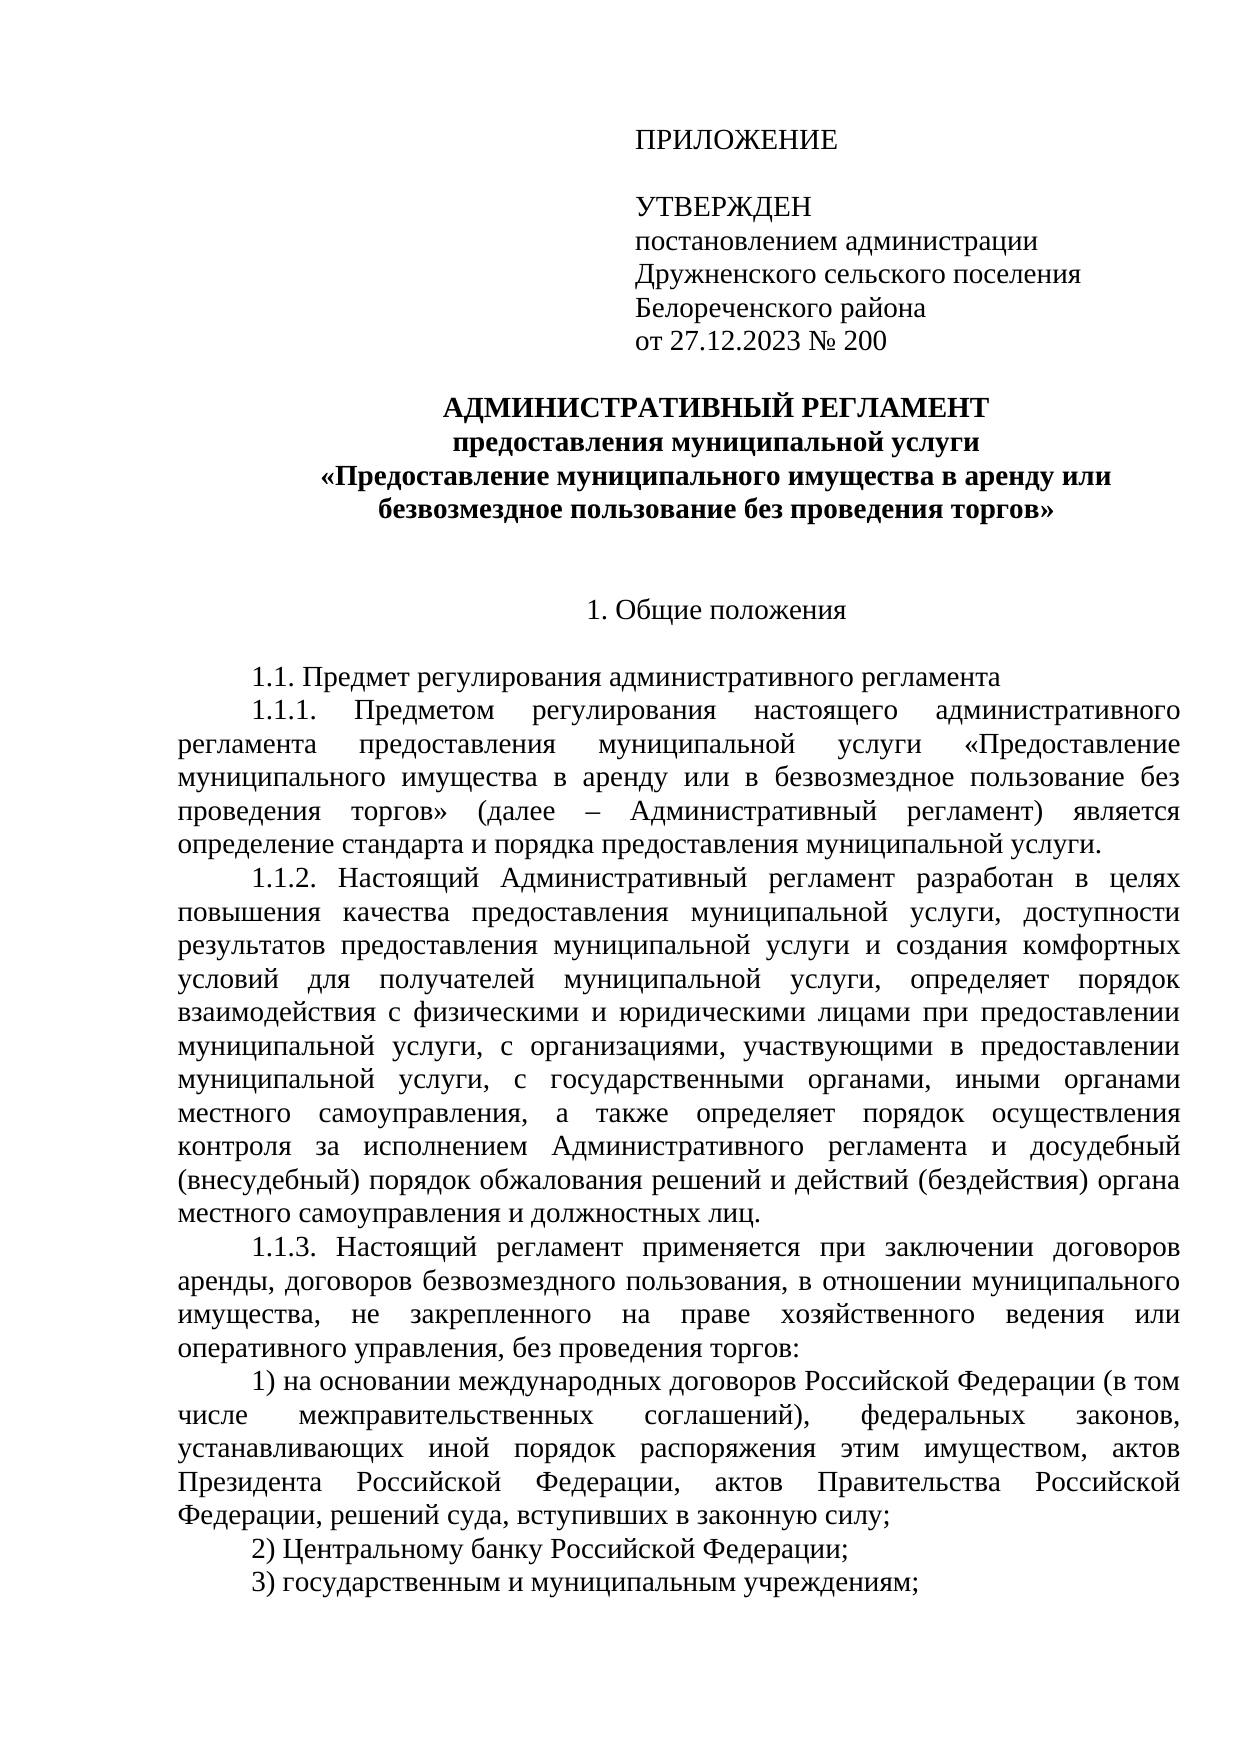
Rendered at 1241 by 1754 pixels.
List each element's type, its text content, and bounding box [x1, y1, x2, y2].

text предоставления муниципальной услуги [177, 424, 1181, 458]
text безвозмездное пользование без проведения торгов» [177, 491, 1181, 525]
text ПРИЛОЖЕНИЕ [635, 122, 1181, 156]
text 1.1.3. Настоящий регламент применяется при заключении договоров аренды, договоров безвозмездного пользования, в отношении муниципального имущества, не закрепленного на праве хозяйственного ведения или оперативного управления, без проведения торгов: [177, 1229, 1181, 1363]
text 1) на основании международных договоров Российской Федерации (в том числе межправительственных соглашений), федеральных законов, устанавливающих иной порядок распоряжения этим имуществом, актов Президента Российской Федерации, актов Правительства Российской Федерации, решений суда, вступивших в законную силу; [177, 1363, 1181, 1531]
text УТВЕРЖДЕН [635, 189, 1181, 223]
text 1.1.1. Предметом регулирования настоящего административного регламента предоставления муниципальной услуги «Предоставление муниципального имущества в аренду или в безвозмездное пользование без проведения торгов» (далее – Административный регламент) является определение стандарта и порядка предоставления муниципальной услуги. [177, 692, 1181, 860]
text 1.1. Предмет регулирования административного регламента [177, 659, 1181, 692]
text Дружненского сельского поселения Белореченского района [635, 256, 1181, 323]
text 2) Центральному банку Российской Федерации; [177, 1531, 1181, 1564]
text АДМИНИСТРАТИВНЫЙ РЕГЛАМЕНТ [177, 391, 1181, 424]
text «Предоставление муниципального имущества в аренду или [177, 458, 1181, 491]
text 1. Общие положения [177, 592, 1181, 625]
text от 27.12.2023 № 200 [635, 323, 1181, 357]
text 3) государственным и муниципальным учреждениям; [177, 1564, 1181, 1598]
text постановлением администрации [635, 223, 1181, 256]
text 1.1.2. Настоящий Административный регламент разработан в целях повышения качества предоставления муниципальной услуги, доступности результатов предоставления муниципальной услуги и создания комфортных условий для получателей муниципальной услуги, определяет порядок взаимодействия с физическими и юридическими лицами при предоставлении муниципальной услуги, с организациями, участвующими в предоставлении муниципальной услуги, с государственными органами, иными органами местного самоуправления, а также определяет порядок осуществления контроля за исполнением Административного регламента и досудебный (внесудебный) порядок обжалования решений и действий (бездействия) органа местного самоуправления и должностных лиц. [177, 860, 1181, 1229]
